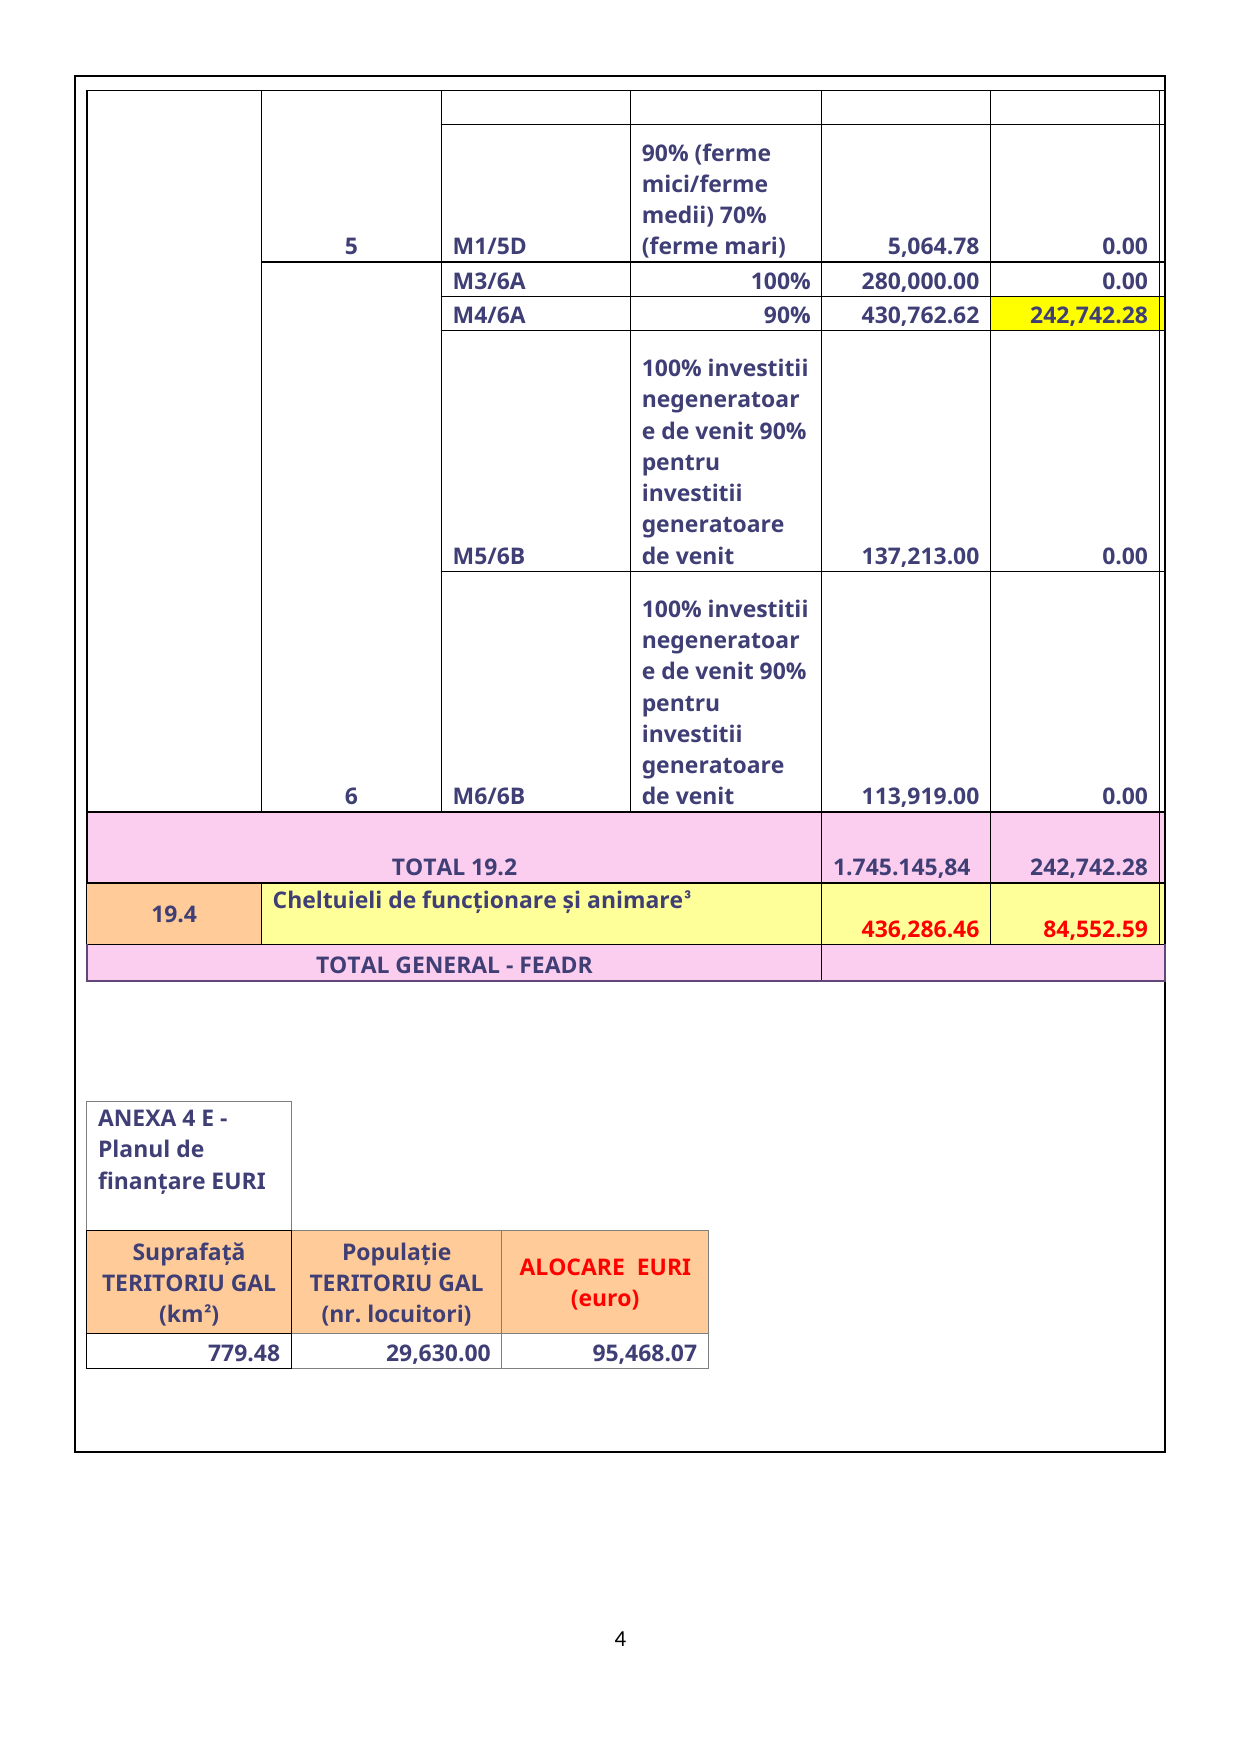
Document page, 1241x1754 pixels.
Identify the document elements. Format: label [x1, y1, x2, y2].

table_cell [76, 77, 1164, 1451]
